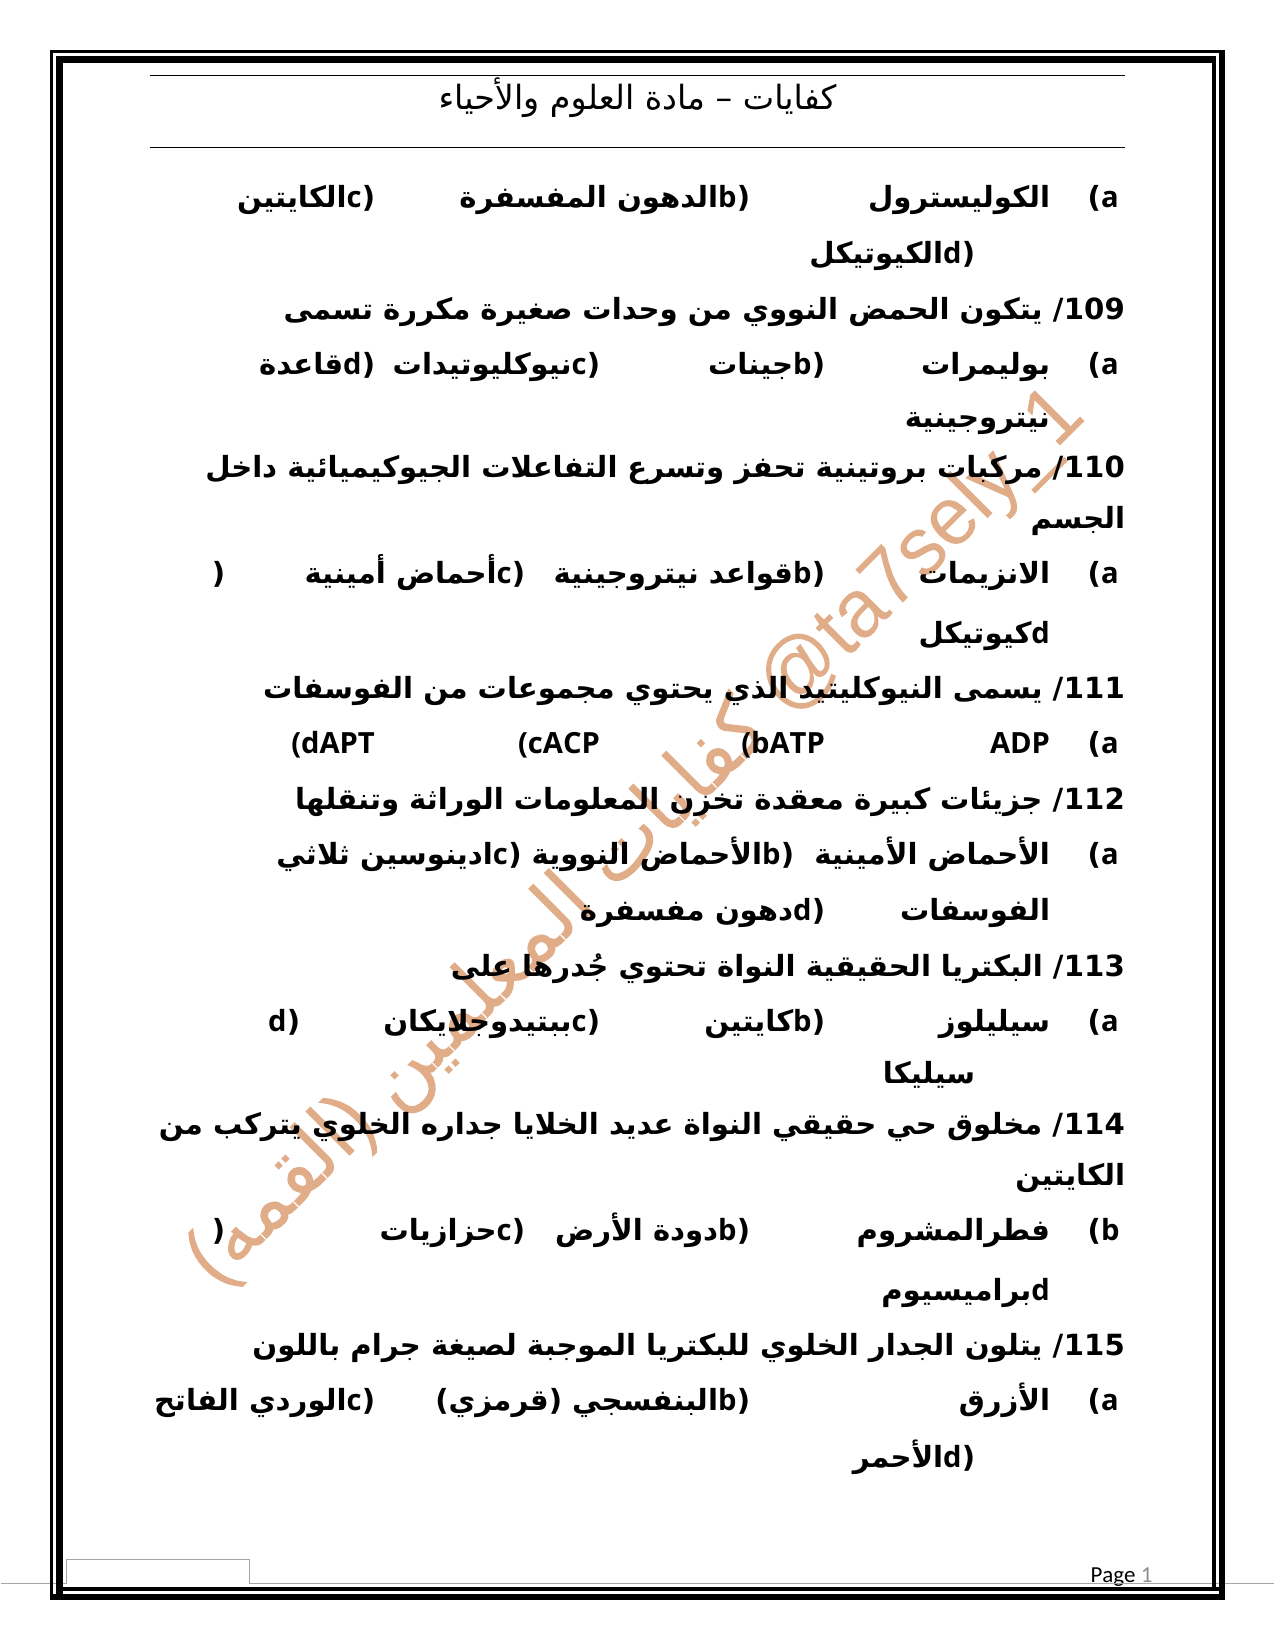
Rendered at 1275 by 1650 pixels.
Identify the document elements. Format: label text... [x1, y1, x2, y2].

list الأحماض الأمينية (bالأحماض النووية (cادينوسين ثلاثي الفوسفات (dدهون مفسفرة [150, 833, 1087, 929]
text 112/ جزيئات كبيرة معقدة تخزن المعلومات الوراثة وتنقلها [150, 782, 1125, 816]
list الكوليسترول (bالدهون المفسفرة (cالكايتين (dالكيوتيكل [150, 176, 1087, 272]
list ADP (bATP (cACP (dAPT [150, 723, 1087, 762]
text 114/ مخلوق حي حقيقي النواة عديد الخلايا جداره الخلوي يتركب من الكايتين [150, 1108, 1125, 1193]
list فطرالمشروم (bدودة الأرض (cحزازيات (dبراميسيوم [150, 1209, 1087, 1309]
text 109/ يتكون الحمض النووي من وحدات صغيرة مكررة تسمى [150, 292, 1125, 326]
text 113/ البكتريا الحقيقية النواة تحتوي جُدرها على [150, 949, 1125, 983]
text 110/ مركبات بروتينية تحفز وتسرع التفاعلات الجيوكيميائية داخل الجسم [150, 451, 1125, 536]
list الأزرق (bالبنفسجي (قرمزي) (cالوردي الفاتح (dالأحمر [150, 1379, 1087, 1476]
list بوليمرات (bجينات (cنيوكليوتيدات (dقاعدة نيتروجينية [150, 343, 1087, 434]
text 115/ يتلون الجدار الخلوي للبكتريا الموجبة لصيغة جرام باللون [150, 1328, 1125, 1362]
list الانزيمات (bقواعد نيتروجينية (cأحماض أمينية (dكيوتيكل [150, 553, 1087, 652]
list سيليلوز (bكايتين (cببتيدوجلايكان (d سيليكا [150, 1000, 1087, 1091]
text 111/ يسمى النيوكليتيد الذي يحتوي مجموعات من الفوسفات [150, 672, 1125, 706]
